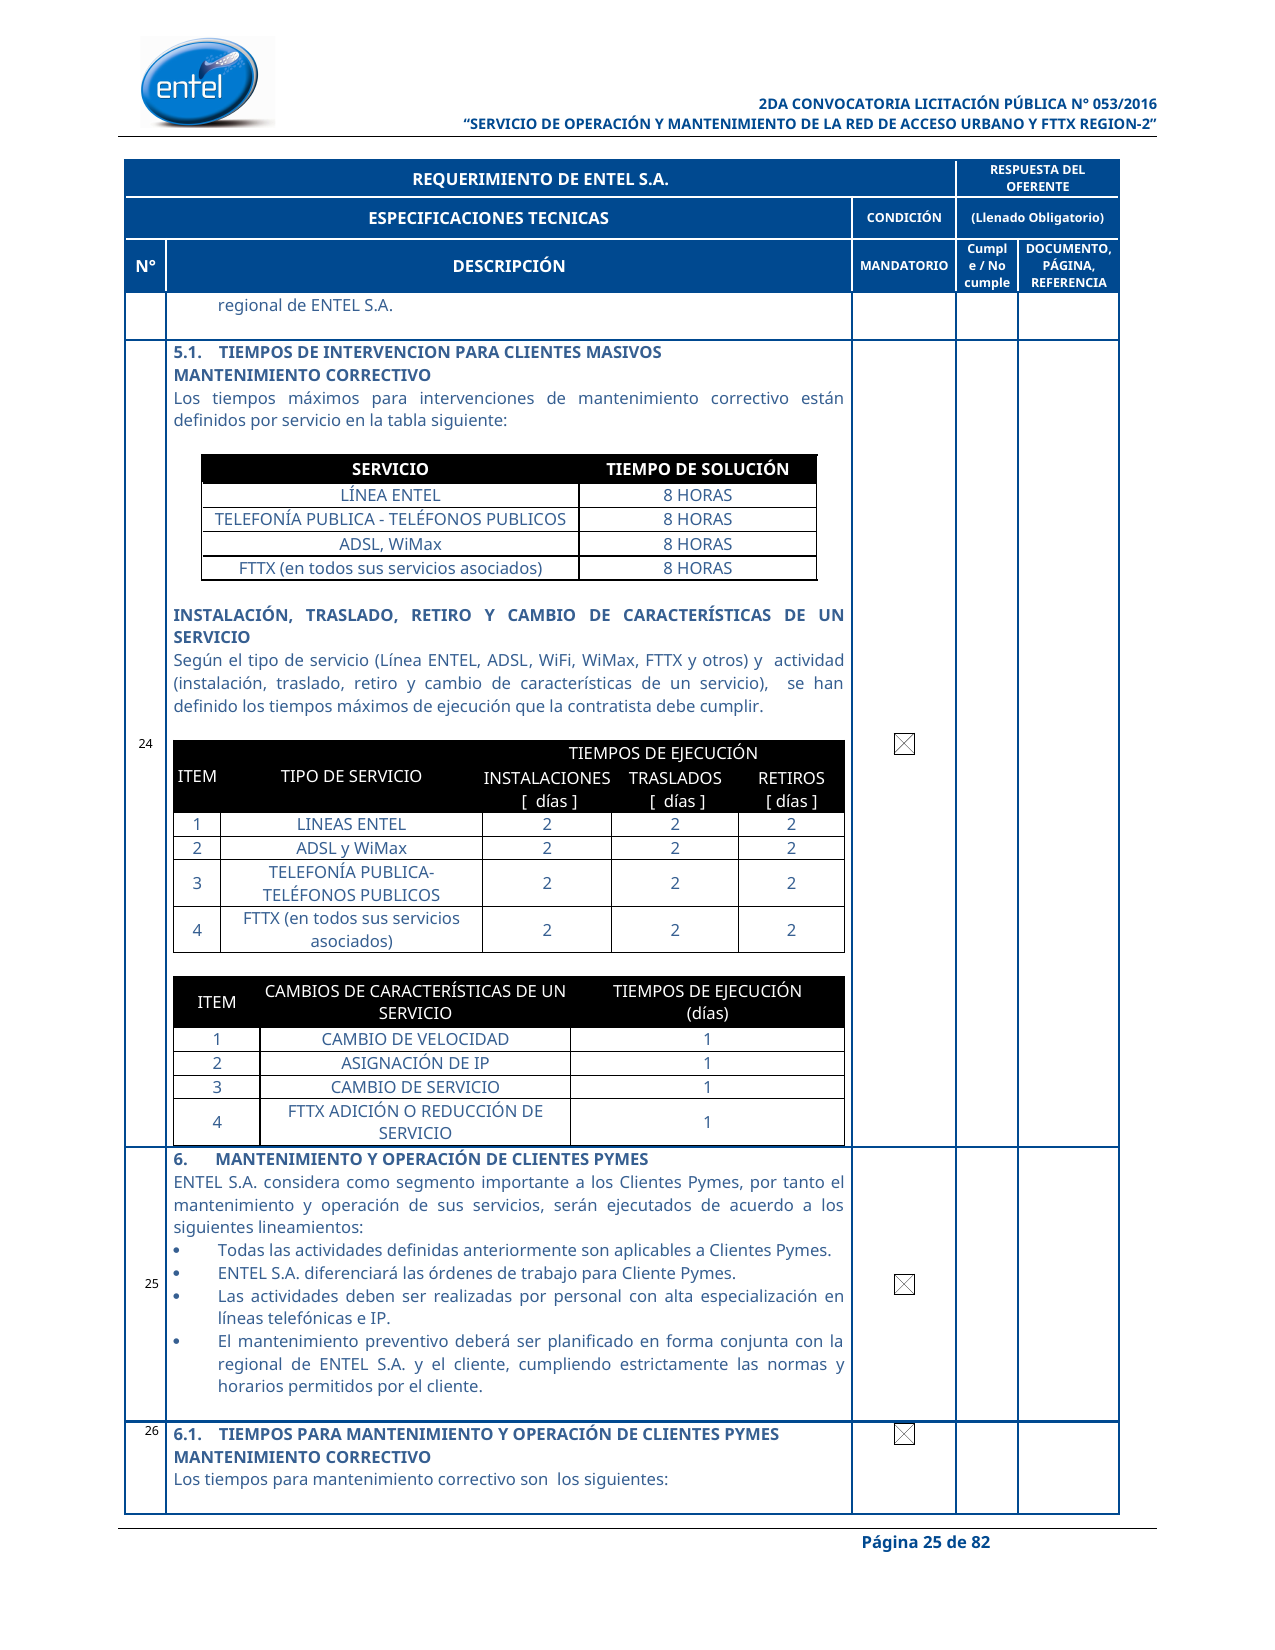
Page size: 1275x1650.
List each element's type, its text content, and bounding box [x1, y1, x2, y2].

table_cell DESCRIPCIÓN [167, 240, 851, 291]
table_cell CONDICIÓN [853, 198, 955, 238]
table_cell 25 [126, 1148, 165, 1420]
table_cell 24 [126, 341, 165, 1146]
table_cell DOCUMENTO, PÁGINA, REFERENCIA [1019, 240, 1118, 291]
table_cell 23 [126, 293, 165, 339]
table_cell ESPECIFICACIONES TECNICAS [126, 198, 851, 238]
table_cell TIEMPOS DE INTERVENCION PARA CLIENTES MASIVOS MANTENIMIENTO CORRECTIVO Los tiempos máximos para intervenciones de mantenimiento correctivo están definidos por servicio en la tabla siguiente: INSTALACIÓN, TRASLADO, RETIRO Y CAMBIO DE CARACTERÍSTICAS DE UN SERVICIO Según el tipo de servicio (Línea ENTEL, ADSL, WiFi, WiMax, FTTX y otros) y actividad (instalación, traslado, retiro y cambio de características de un servicio), se han definido los tiempos máximos de ejecución que la contratista debe cumplir. [167, 341, 851, 1146]
table_cell [853, 1148, 955, 1420]
table_cell Mantenimiento y operación DE clientes PYMES ENTEL S.A. considera como segmento importante a los Clientes Pymes, por tanto el mantenimiento y operación de sus servicios, serán ejecutados de acuerdo a los siguientes lineamientos: Todas las actividades definidas anteriormente son aplicables a Clientes Pymes. ENTEL S.A. diferenciará las órdenes de trabajo para Cliente Pymes. Las actividades deben ser realizadas por personal con alta especialización en líneas telefónicas e IP. El mantenimiento preventivo deberá ser planificado en forma conjunta con la regional de ENTEL S.A. y el cliente, cumpliendo estrictamente las normas y horarios permitidos por el cliente. [167, 1148, 851, 1420]
table_cell [853, 293, 955, 339]
table_cell [957, 341, 1017, 1146]
table_cell [957, 1148, 1017, 1420]
table_cell (Llenado Obligatorio) [957, 198, 1118, 238]
table_header REQUERIMIENTO DE ENTEL S.A. [126, 161, 955, 196]
table_cell [1019, 293, 1118, 339]
table_cell [1019, 1423, 1118, 1513]
table_cell [1019, 1148, 1118, 1420]
table_cell [1019, 341, 1118, 1146]
table_cell N° [126, 240, 165, 291]
table_cell MANDATORIO [853, 240, 955, 291]
picture [140, 36, 276, 128]
table_cell [853, 341, 955, 1146]
table_cell [957, 1423, 1017, 1513]
table_cell [957, 293, 1017, 339]
table_header RESPUESTA DEL OFERENTE [957, 161, 1118, 196]
table_cell Cumple / No cumple [957, 240, 1017, 291]
table_cell 26 [126, 1423, 165, 1513]
table_cell [853, 1423, 955, 1513]
